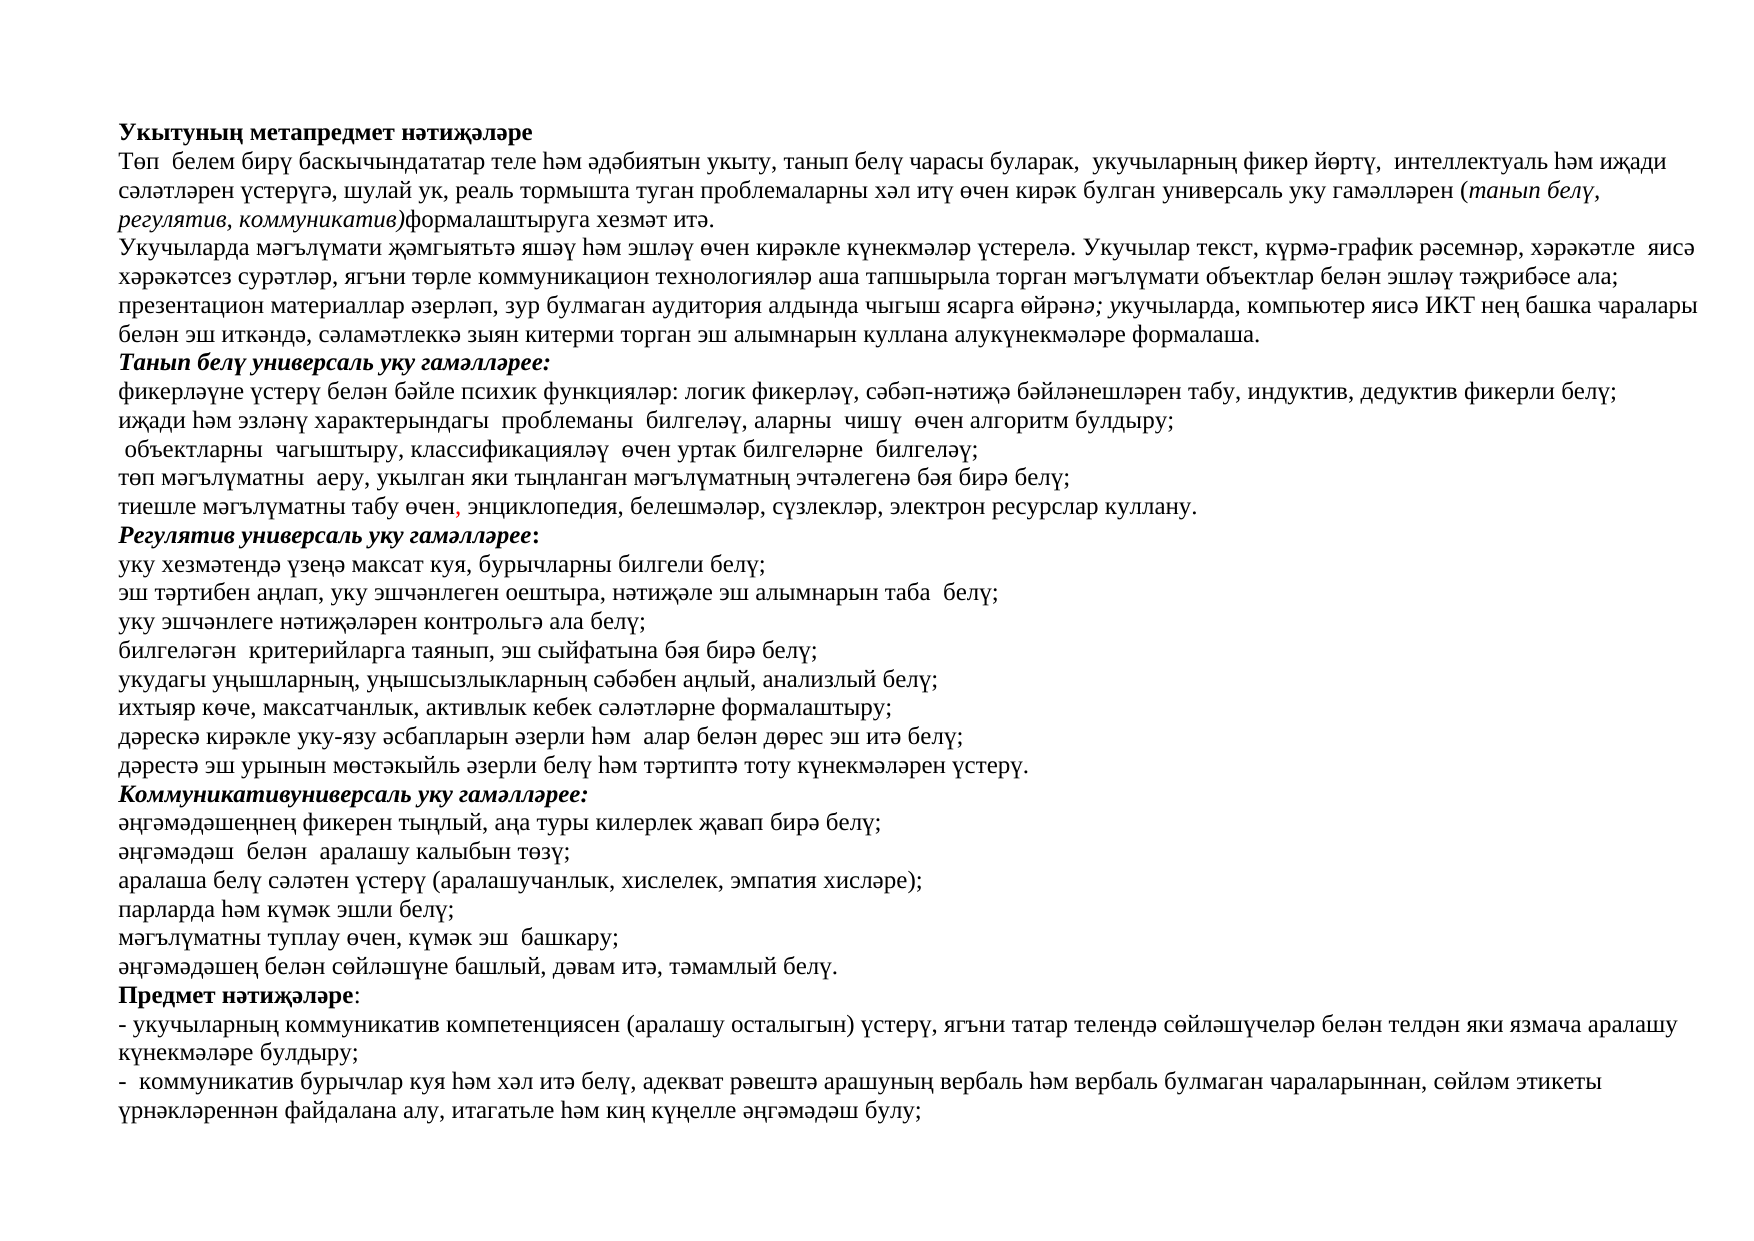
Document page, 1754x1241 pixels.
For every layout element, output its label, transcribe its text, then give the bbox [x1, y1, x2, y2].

text әңгәмәдәшеңнең фикерен тыңлый, аңа туры килерлек җавап бирә белү; [118, 807, 1698, 836]
text фикерләүне үстерү белән бәйле психик функцияләр: логик фикерләү, сәбәп-нәтиҗә бәйләнешләрен табу, индуктив, дедуктив фикерли белү; [118, 376, 1698, 405]
text иҗади һәм эзләнү характерындагы проблеманы билгеләү, аларны чишү өчен алгоритм булдыру; [118, 405, 1698, 434]
text әңгәмәдәш белән аралашу калыбын төзү; [118, 836, 1698, 865]
text дәрескә кирәкле уку-язу әсбапларын әзерли һәм алар белән дөрес эш итә белү; [118, 721, 1698, 750]
text төп мәгълүматны аеру, укылган яки тыңланган мәгълүматның эчтәлегенә бәя бирә белү; [118, 462, 1698, 491]
text эш тәртибен аңлап, уку эшчәнлеген оештыра, нәтиҗәле эш алымнарын таба белү; [118, 577, 1698, 606]
text парларда һәм күмәк эшли белү; [118, 894, 1698, 922]
text - укучыларның коммуникатив компетенциясен (аралашу осталыгын) үстерү, ягъни татар телендә сөйләшүчеләр белән телдән яки язмача аралашу күнекмәләре булдыру; [118, 1009, 1698, 1066]
text дәрестә эш урынын мөстәкыйль әзерли белү һәм тәртиптә тоту күнекмәләрен үстерү. [118, 750, 1698, 779]
text Танып белү универсаль уку гамәлләрее: [118, 347, 1698, 376]
text объектларны чагыштыру, классификацияләү өчен уртак билгеләрне билгеләү; [118, 434, 1698, 462]
text уку эшчәнлеге нәтиҗәләрен контрольгә ала белү; [118, 606, 1698, 635]
text ихтыяр көче, максатчанлык, активлык кебек сәләтләрне формалаштыру; [118, 692, 1698, 721]
text Укучыларда мәгълүмати җәмгыятьтә яшәү һәм эшләү өчен кирәкле күнекмәләр үстерелә. Укучылар текст, күрмә-график рәсемнәр, хәрәкәтле яисә хәрәкәтсез сурәтләр, ягъни төрле коммуникацион технологияләр аша тапшырыла торган мәгълүмати объектлар белән эшләү тәҗрибәсе ала; презентацион материаллар әзерләп, зур булмаган аудитория алдында чыгыш ясарга өйрәнә; укучыларда, компьютер яисә ИКТ нең башка чаралары белән эш иткәндә, сәламәтлеккә зыян китерми торган эш алымнарын куллана алукүнекмәләре формалаша. [118, 232, 1698, 347]
text укудагы уңышларның, уңышсызлыкларның сәбәбен аңлый, анализлый белү; [118, 664, 1698, 692]
text Регулятив универсаль уку гамәлләрее: [118, 520, 1698, 549]
text уку хезмәтендә үзеңә максат куя, бурычларны билгели белү; [118, 549, 1698, 577]
text Укытуның метапредмет нәтиҗәләре [118, 117, 1698, 146]
text Коммуникативуниверсаль уку гамәлләрее: [118, 779, 1698, 807]
text - коммуникатив бурычлар куя һәм хәл итә белү, адекват рәвештә арашуның вербаль һәм вербаль булмаган чараларыннан, сөйләм этикеты үрнәкләреннән файдалана алу, итагатьле һәм киң күңелле әңгәмәдәш булу; [118, 1066, 1698, 1124]
text мәгълүматны туплау өчен, күмәк эш башкару; [118, 922, 1698, 951]
text әңгәмәдәшең белән сөйләшүне башлый, дәвам итә, тәмамлый белү. [118, 951, 1698, 980]
text тиешле мәгълүматны табу өчен, энциклопедия, белешмәләр, сүзлекләр, электрон ресурслар куллану. [118, 491, 1698, 520]
text билгеләгән критерийларга таянып, эш сыйфатына бәя бирә белү; [118, 635, 1698, 664]
text Төп белем бирү баскычындататар теле һәм әдәбиятын укыту, танып белү чарасы буларак, укучыларның фикер йөртү, интеллектуаль һәм иҗади сәләтләрен үстерүгә, шулай ук, реаль тормышта туган проблемаларны хәл итү өчен кирәк булган универсаль уку гамәлләрен (танып белү, регулятив, коммуникатив)формалаштыруга хезмәт итә. [118, 146, 1698, 232]
text Предмет нәтиҗәләре: [118, 980, 1698, 1009]
text аралаша белү сәләтен үстерү (аралашучанлык, хислелек, эмпатия хисләре); [118, 865, 1698, 894]
